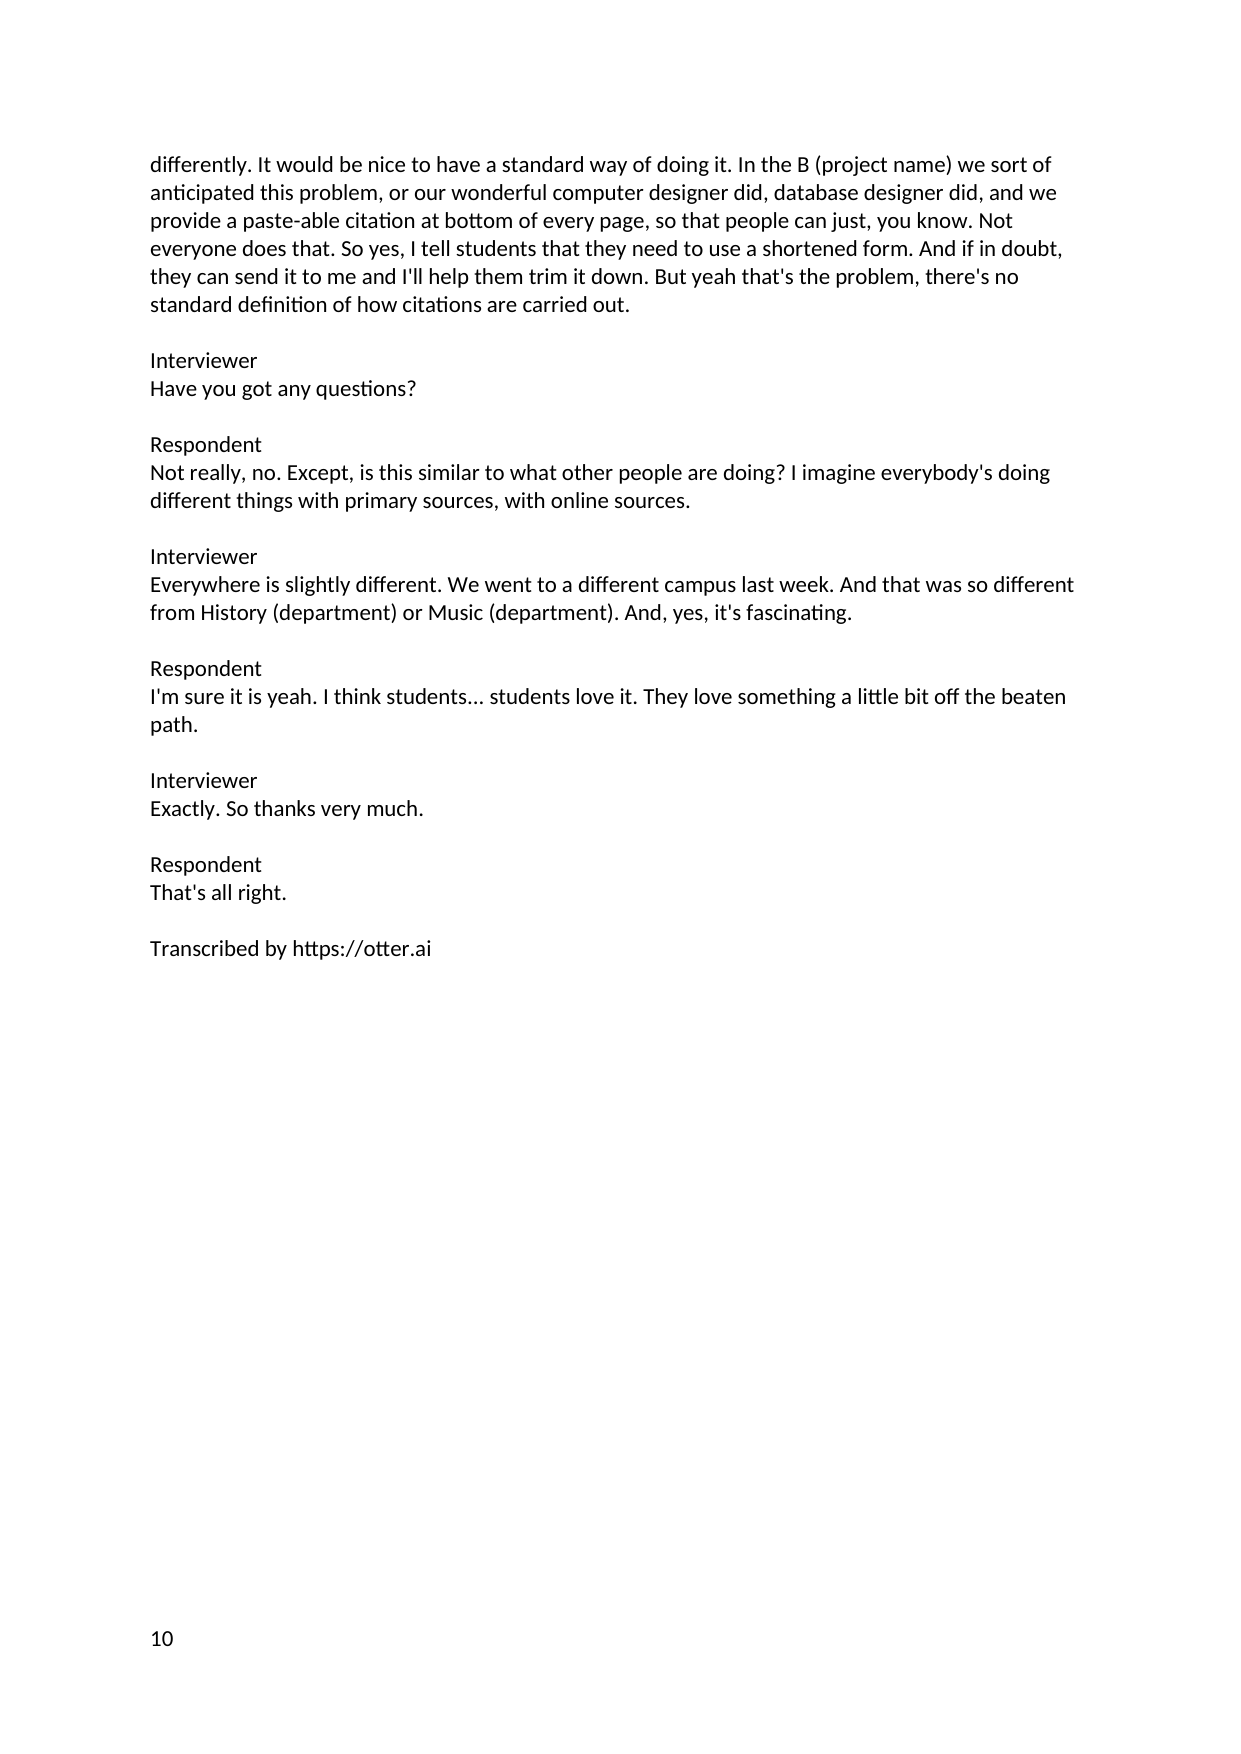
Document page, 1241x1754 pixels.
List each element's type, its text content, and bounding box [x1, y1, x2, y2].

text Respondent [150, 654, 1090, 682]
text Have you got any questions? [150, 374, 1090, 402]
text Interviewer [150, 346, 1090, 374]
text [150, 150, 1090, 318]
text That's all right. [150, 878, 1090, 907]
text Exactly. So thanks very much. [150, 794, 1090, 822]
text Not really, no. Except, is this similar to what other people are doing? I imagine everybody's doing different things with primary sources, with online sources. [150, 458, 1090, 514]
text Respondent [150, 430, 1090, 458]
text Respondent [150, 851, 1090, 878]
text Transcribed by https://otter.ai [150, 934, 1090, 963]
text Interviewer [150, 542, 1090, 570]
text I'm sure it is yeah. I think students... students love it. They love something a little bit off the beaten path. [150, 682, 1090, 738]
text Interviewer [150, 766, 1090, 794]
text Everywhere is slightly different. We went to a different campus last week. And that was so different from History (department) or Music (department). And, yes, it's fascinating. [150, 570, 1090, 626]
